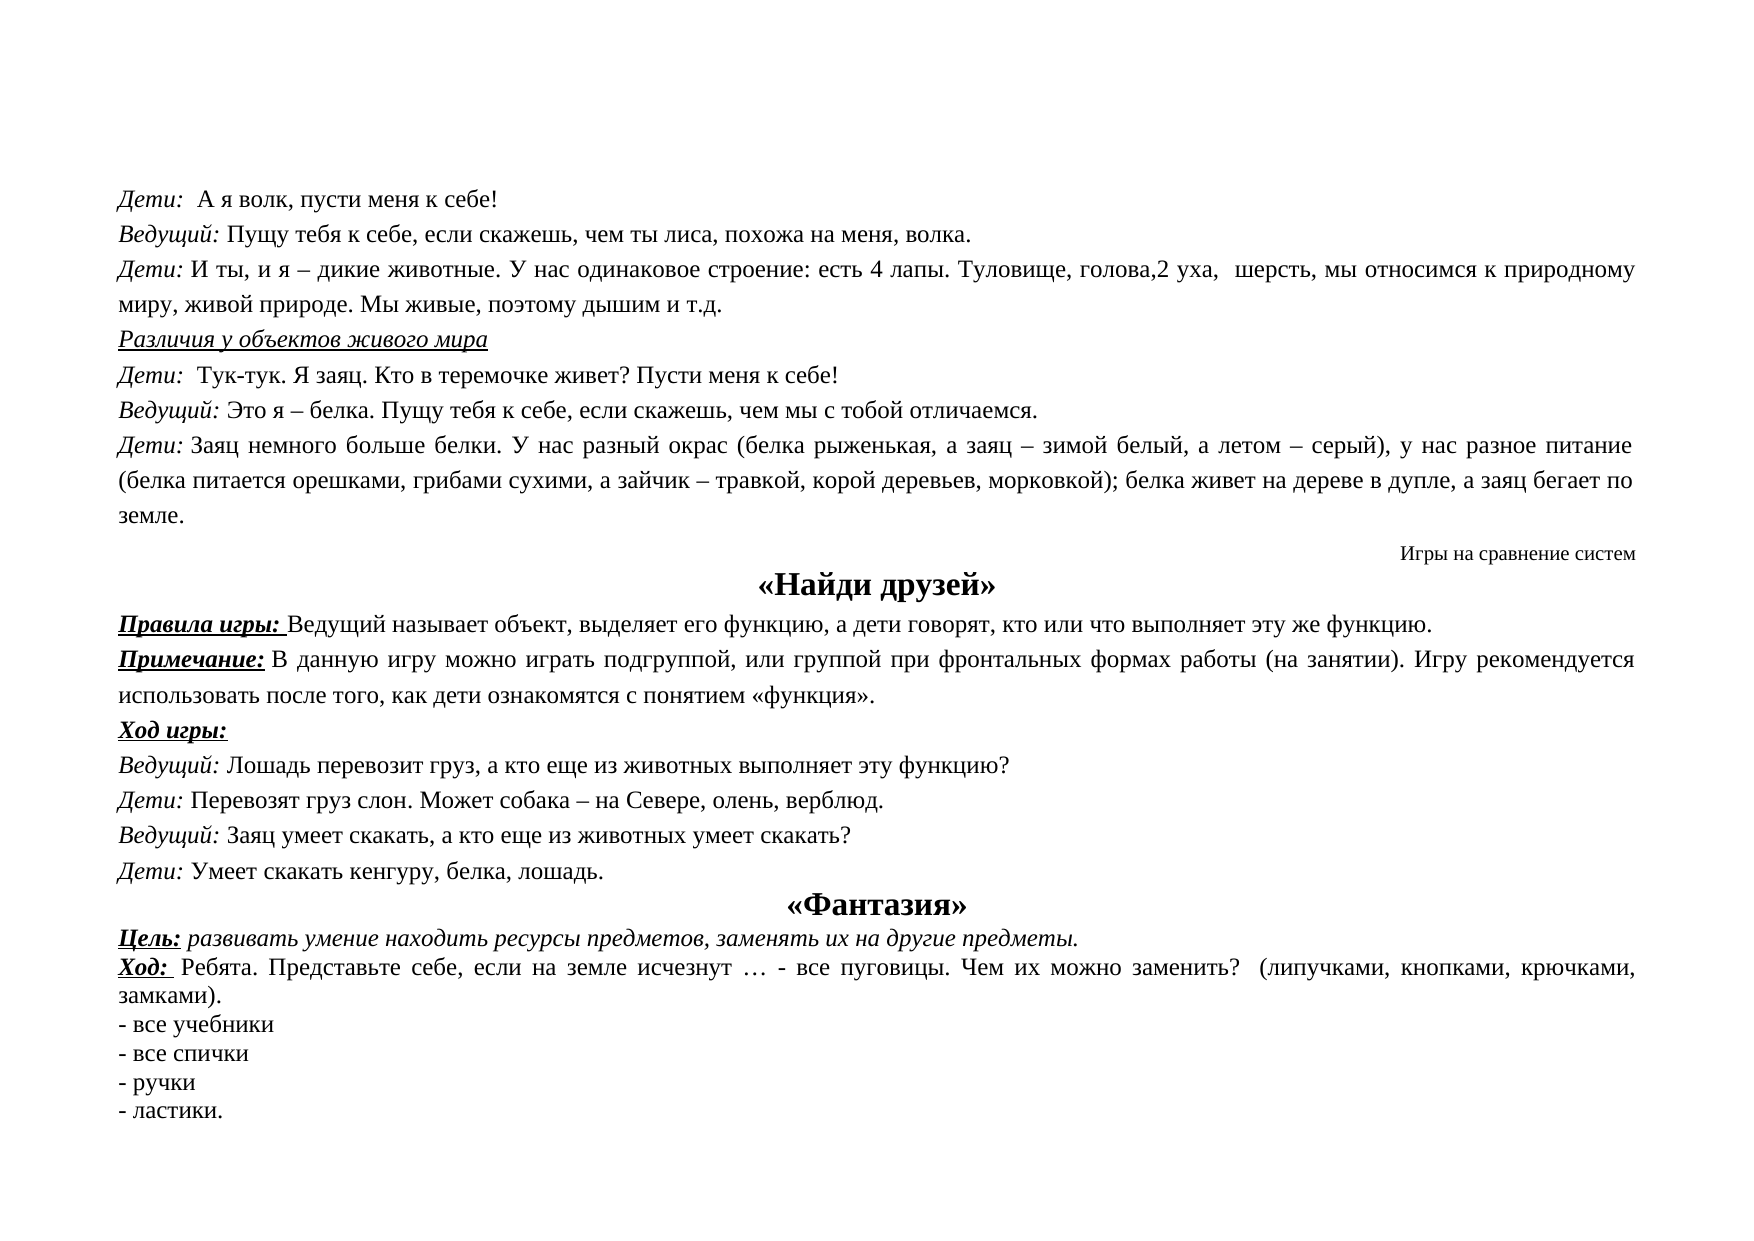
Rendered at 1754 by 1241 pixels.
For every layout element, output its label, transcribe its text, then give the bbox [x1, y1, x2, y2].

text Ведущий: Пущу тебя к себе, если скажешь, чем ты лиса, похожа на меня, волка. [118, 212, 1636, 248]
text Ведущий: Лошадь перевозит груз, а кто еще из животных выполняет эту функцию? [118, 744, 1636, 779]
text Дети: Заяц немного больше белки. У нас разный окрас (белка рыженькая, а заяц – зимой белый, а летом – серый), у нас разное питание (белка питается орешками, грибами сухими, а зайчик – травкой, корой деревьев, морковкой); белка живет на дереве в дупле, а заяц бегает по земле. [118, 424, 1636, 529]
text Различия у объектов живого мира [118, 318, 1636, 353]
text Цель: развивать умение находить ресурсы предметов, заменять их на другие предметы. [118, 923, 1636, 952]
text Игры на сравнение систем [118, 529, 1636, 564]
text Ведущий: Это я – белка. Пущу тебя к себе, если скажешь, чем мы с тобой отличаемся. [118, 388, 1636, 424]
text «Фантазия» [118, 884, 1636, 923]
text Дети: Тук-тук. Я заяц. Кто в теремочке живет? Пусти меня к себе! [118, 353, 1636, 388]
text Ход игры: [118, 708, 1636, 744]
text «Найди друзей» [118, 564, 1636, 603]
text Примечание: В данную игру можно играть подгруппой, или группой при фронтальных формах работы (на занятии). Игру рекомендуется использовать после того, как дети ознакомятся с понятием «функция». [118, 638, 1636, 708]
text Ход: Ребята. Представьте себе, если на земле исчезнут … - все пуговицы. Чем их можно заменить? (липучками, кнопками, крючками, замками). [118, 952, 1636, 1009]
text Ведущий: Заяц умеет скакать, а кто еще из животных умеет скакать? [118, 814, 1636, 849]
text Дети: Умеет скакать кенгуру, белка, лошадь. [118, 849, 1636, 884]
text Правила игры: Ведущий называет объект, выделяет его функцию, а дети говорят, кто или что выполняет эту же функцию. [118, 603, 1636, 638]
text Дети: И ты, и я – дикие животные. У нас одинаковое строение: есть 4 лапы. Туловище, голова,2 уха, шерсть, мы относимся к природному миру, живой природе. Мы живые, поэтому дышим и т.д. [118, 248, 1636, 318]
text - все учебники [118, 1009, 1636, 1038]
text Дети: А я волк, пусти меня к себе! [118, 177, 1636, 212]
text - все спички [118, 1038, 1636, 1067]
text - ластики. [118, 1095, 1636, 1124]
text Дети: Перевозят груз слон. Может собака – на Севере, олень, верблюд. [118, 779, 1636, 814]
text - ручки [118, 1067, 1636, 1095]
